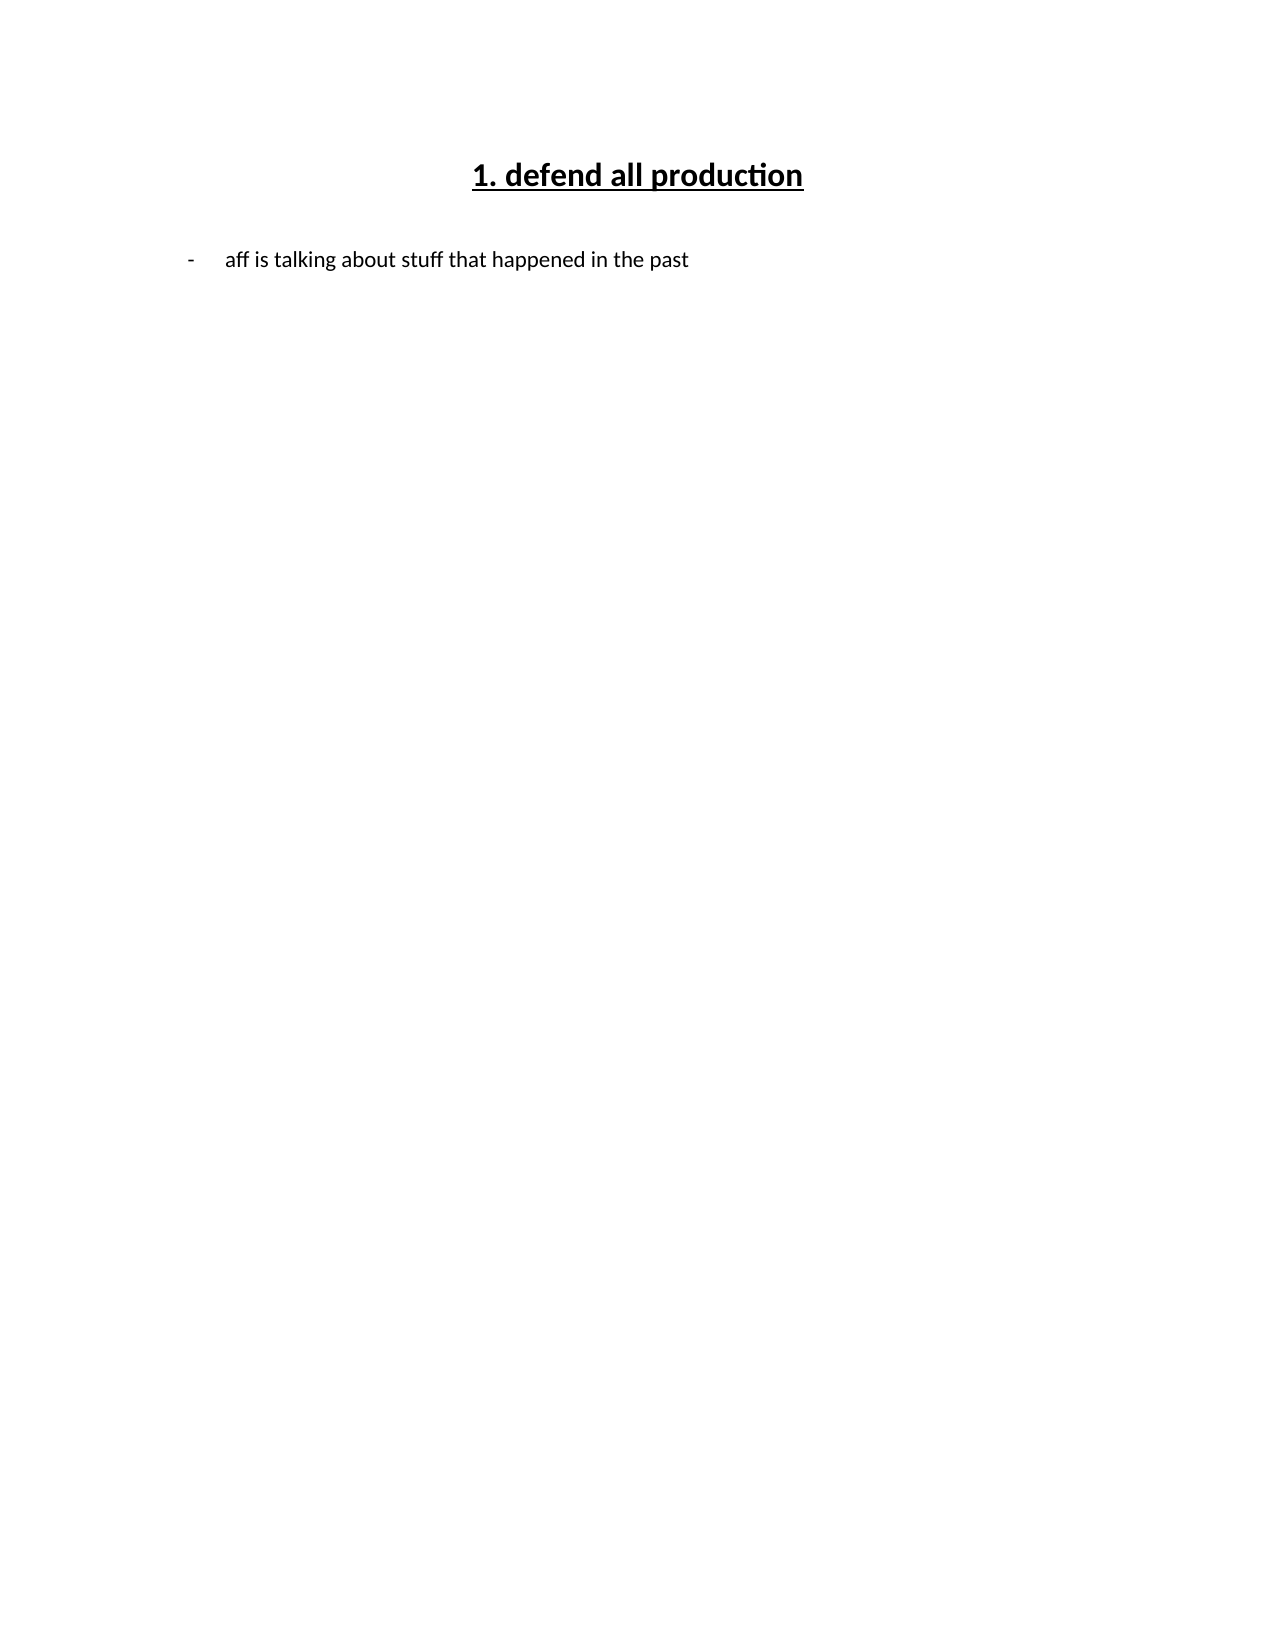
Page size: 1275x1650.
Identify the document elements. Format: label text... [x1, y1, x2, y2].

list aff is talking about stuff that happened in the past [187, 245, 1125, 273]
subtitle 1. defend all production [150, 154, 1125, 195]
